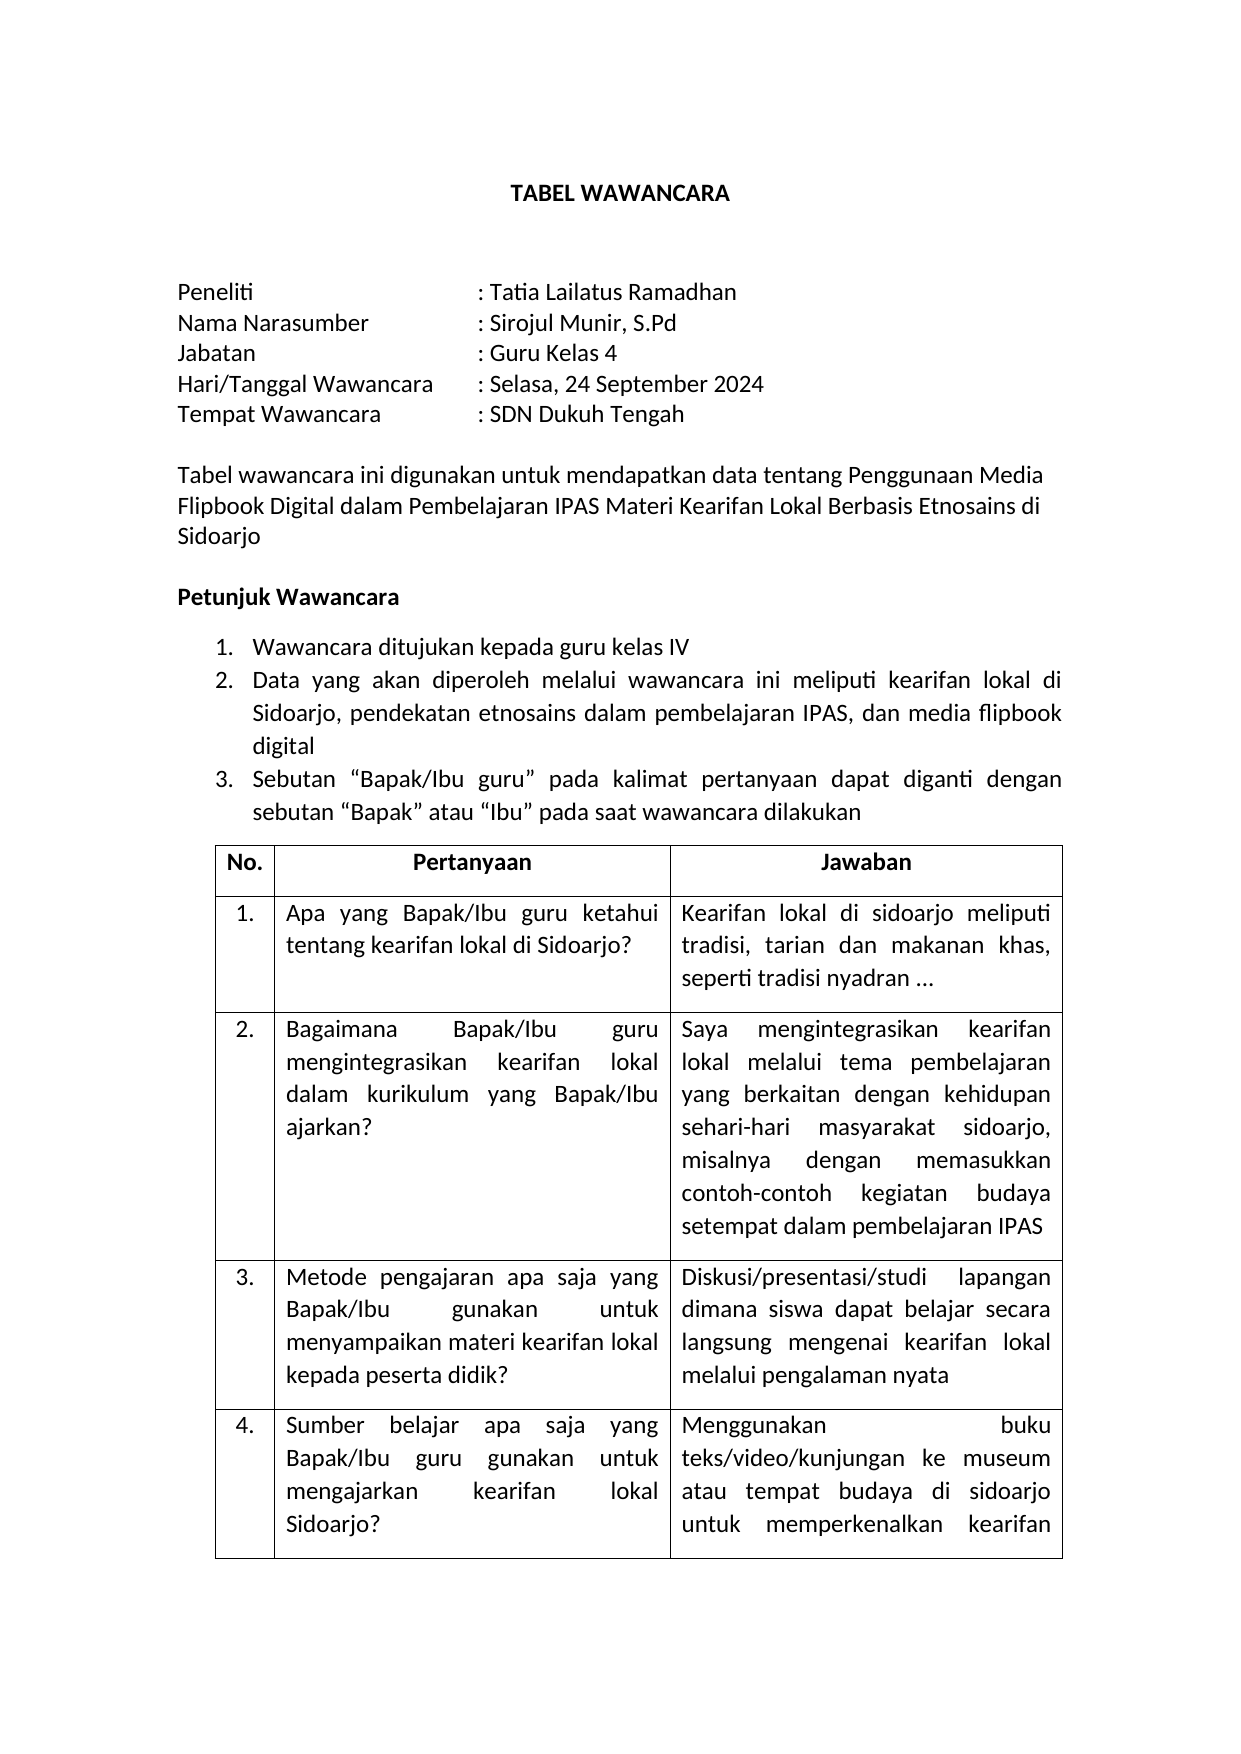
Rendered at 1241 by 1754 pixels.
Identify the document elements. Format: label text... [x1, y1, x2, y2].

text Tempat Wawancara : SDN Dukuh Tengah [177, 398, 1063, 429]
list Wawancara ditujukan kepada guru kelas IV [215, 631, 1063, 662]
list Data yang akan diperoleh melalui wawancara ini meliputi kearifan lokal di Sidoarjo, pendekatan etnosains dalam pembelajaran IPAS, dan media flipbook digital [215, 664, 1063, 760]
table_cell Bagaimana Bapak/Ibu guru mengintegrasikan kearifan lokal dalam kurikulum yang Bapak/Ibu ajarkan? [275, 1013, 670, 1259]
table_cell 1. [216, 897, 274, 1012]
text Hari/Tanggal Wawancara : Selasa, 24 September 2024 [177, 368, 1063, 398]
table_cell 3. [216, 1261, 274, 1409]
table_header No. [216, 846, 274, 896]
text Jabatan : Guru Kelas 4 [177, 337, 1063, 368]
table_cell Apa yang Bapak/Ibu guru ketahui tentang kearifan lokal di Sidoarjo? [275, 897, 670, 1012]
table_cell Saya mengintegrasikan kearifan lokal melalui tema pembelajaran yang berkaitan dengan kehidupan sehari-hari masyarakat sidoarjo, misalnya dengan memasukkan contoh-contoh kegiatan budaya setempat dalam pembelajaran IPAS [671, 1013, 1062, 1259]
text Tabel wawancara ini digunakan untuk mendapatkan data tentang Penggunaan Media Flipbook Digital dalam Pembelajaran IPAS Materi Kearifan Lokal Berbasis Etnosains di Sidoarjo [177, 459, 1063, 551]
table_header Pertanyaan [275, 846, 670, 896]
list Sebutan “Bapak/Ibu guru” pada kalimat pertanyaan dapat diganti dengan sebutan “Bapak” atau “Ibu” pada saat wawancara dilakukan [215, 763, 1063, 826]
text Nama Narasumber : Sirojul Munir, S.Pd [177, 307, 1063, 337]
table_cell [275, 1410, 670, 1558]
table_cell Metode pengajaran apa saja yang Bapak/Ibu gunakan untuk menyampaikan materi kearifan lokal kepada peserta didik? [275, 1261, 670, 1409]
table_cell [671, 1410, 1062, 1558]
text Peneliti : Tatia Lailatus Ramadhan [177, 276, 1063, 307]
table_cell Kearifan lokal di sidoarjo meliputi tradisi, tarian dan makanan khas, seperti tradisi nyadran ... [671, 897, 1062, 1012]
text TABEL WAWANCARA [177, 177, 1063, 208]
table_cell Diskusi/presentasi/studi lapangan dimana siswa dapat belajar secara langsung mengenai kearifan lokal melalui pengalaman nyata [671, 1261, 1062, 1409]
table_cell 4. [216, 1410, 274, 1558]
text Petunjuk Wawancara [177, 582, 1063, 612]
table_cell 2. [216, 1013, 274, 1259]
table_header Jawaban [671, 846, 1062, 896]
